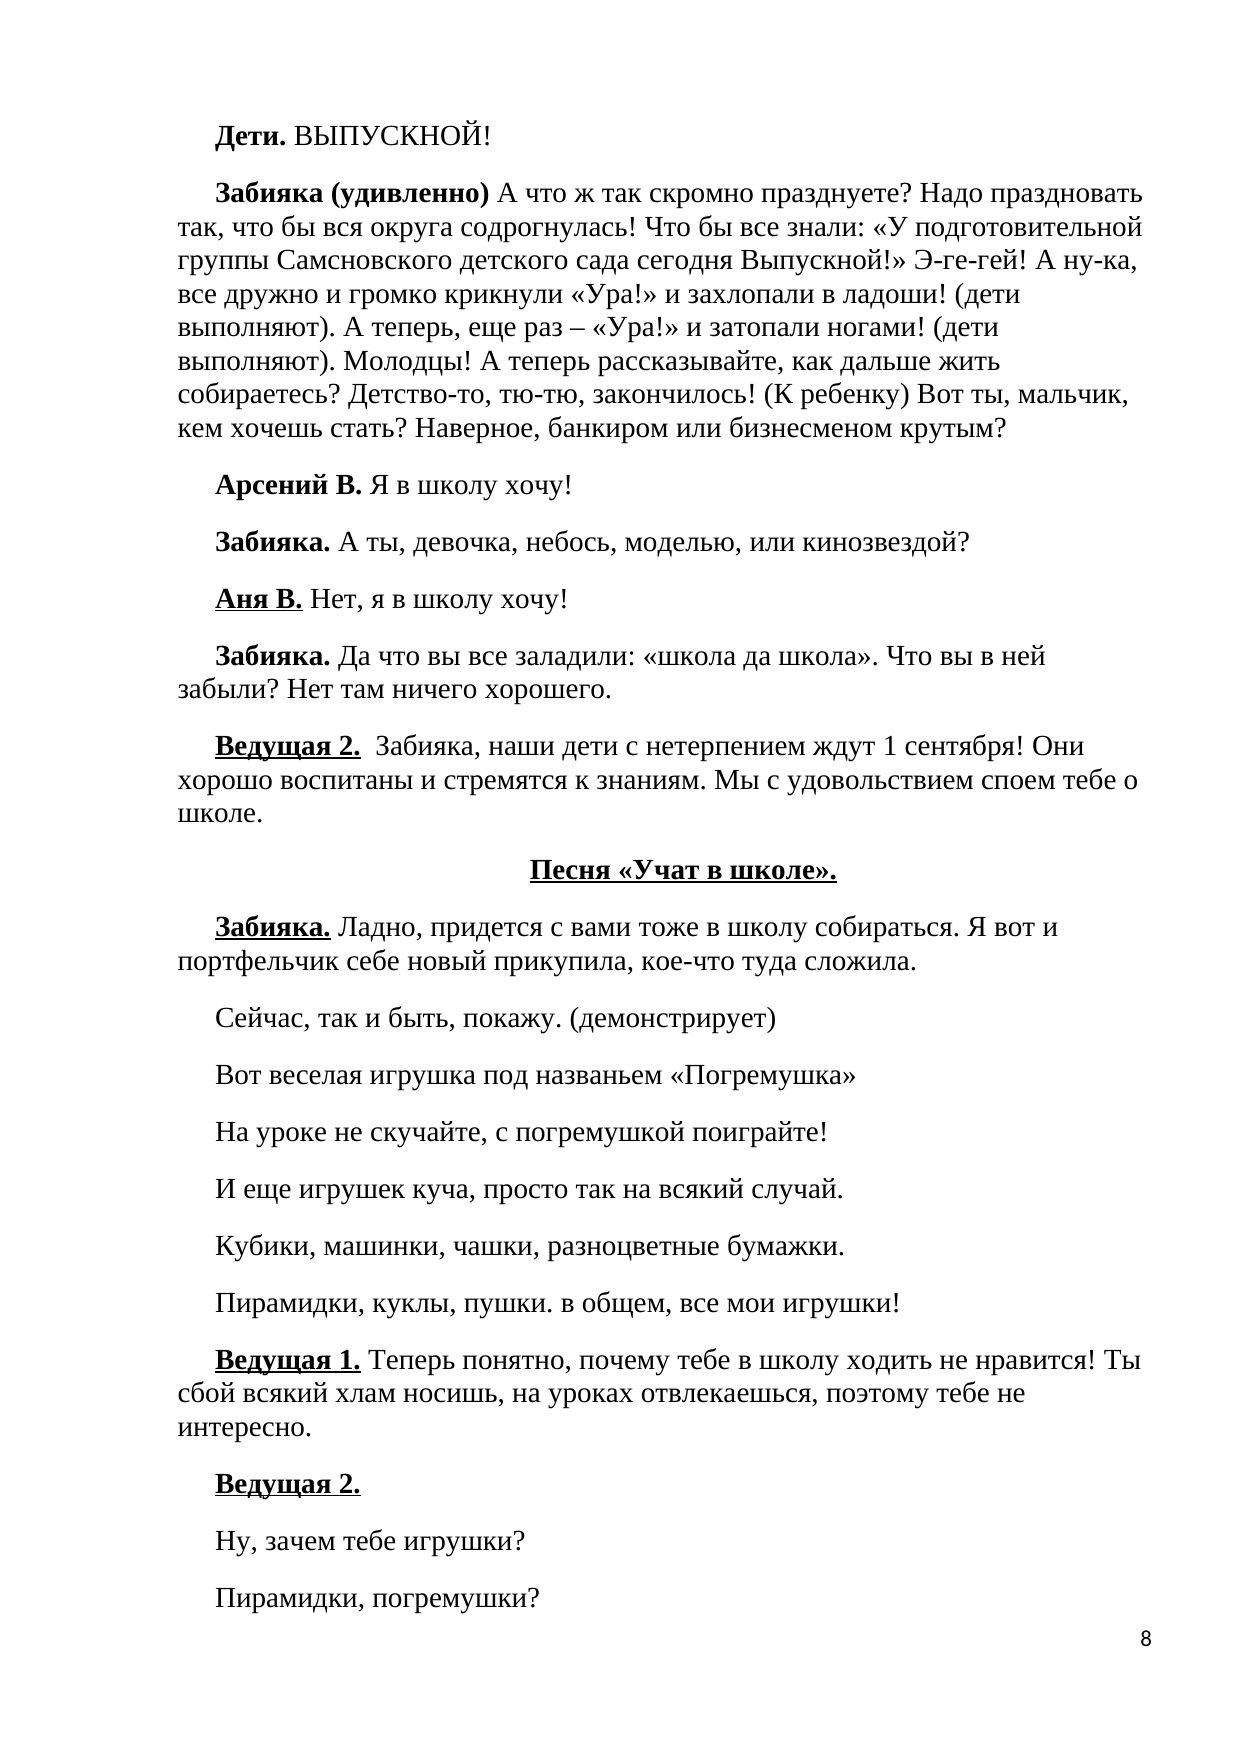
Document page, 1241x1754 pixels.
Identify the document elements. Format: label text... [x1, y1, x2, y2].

text Ведущая 2. Забияка, наши дети с нетерпением ждут 1 сентября! Они хорошо воспитаны и стремятся к знаниям. Мы с удовольствием споем тебе о школе. [177, 728, 1152, 829]
text Пирамидки, куклы, пушки. в общем, все мои игрушки! [177, 1285, 1152, 1318]
text Вот веселая игрушка под названьем «Погремушка» [177, 1057, 1152, 1090]
text Забияка. Ладно, придется с вами тоже в школу собираться. Я вот и портфельчик себе новый прикупила, кое-что туда сложила. [177, 909, 1152, 976]
text Пирамидки, погремушки? [177, 1580, 1152, 1613]
text На уроке не скучайте, с погремушкой поиграйте! [177, 1114, 1152, 1147]
text Ведущая 2. [177, 1466, 1152, 1499]
text Забияка (удивленно) А что ж так скромно празднуете? Надо праздновать так, что бы вся округа содрогнулась! Что бы все знали: «У подготовительной группы Самсновского детского сада сегодня Выпускной!» Э-ге-гей! А ну-ка, все дружно и громко крикнули «Ура!» и захлопали в ладоши! (дети выполняют). А теперь, еще раз – «Ура!» и затопали ногами! (дети выполняют). Молодцы! А теперь рассказывайте, как дальше жить собираетесь? Детство-то, тю-тю, закончилось! (К ребенку) Вот ты, мальчик, кем хочешь стать? Наверное, банкиром или бизнесменом крутым? [177, 175, 1152, 443]
text Сейчас, так и быть, покажу. (демонстрирует) [177, 1000, 1152, 1033]
text Забияка. Да что вы все заладили: «школа да школа». Что вы в ней забыли? Нет там ничего хорошего. [177, 638, 1152, 705]
text Кубики, машинки, чашки, разноцветные бумажки. [177, 1228, 1152, 1261]
text Дети. ВЫПУСКНОЙ! [177, 118, 1152, 152]
text Арсений В. Я в школу хочу! [177, 467, 1152, 500]
text Забияка. А ты, девочка, небось, моделью, или кинозвездой? [177, 524, 1152, 557]
text Песня «Учат в школе». [177, 852, 1152, 886]
text Аня В. Нет, я в школу хочу! [177, 581, 1152, 614]
text И еще игрушек куча, просто так на всякий случай. [177, 1171, 1152, 1204]
text Ну, зачем тебе игрушки? [177, 1523, 1152, 1556]
text Ведущая 1. Теперь понятно, почему тебе в школу ходить не нравится! Ты сбой всякий хлам носишь, на уроках отвлекаешься, поэтому тебе не интересно. [177, 1342, 1152, 1442]
